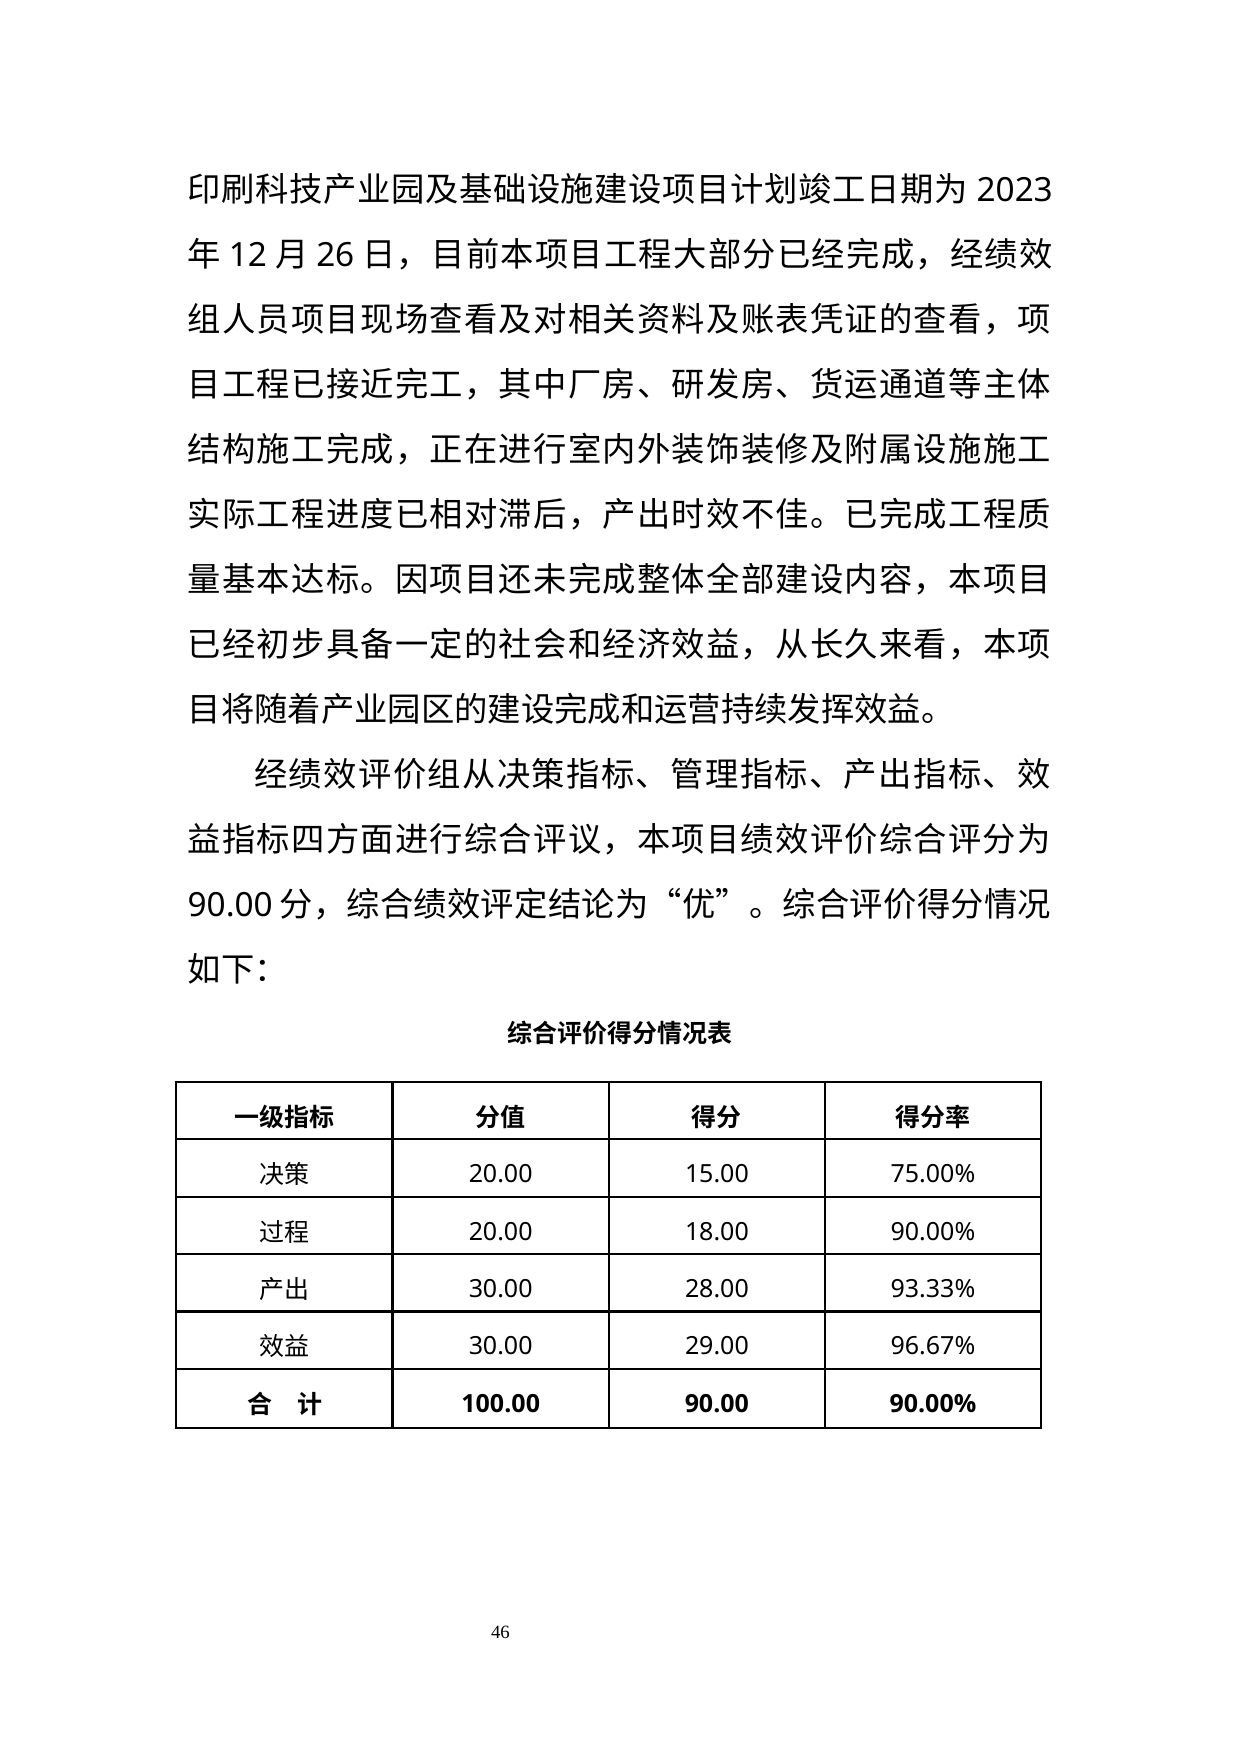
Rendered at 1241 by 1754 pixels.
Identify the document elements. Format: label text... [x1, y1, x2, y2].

table_cell 合 计 [177, 1370, 391, 1427]
table_cell 效益 [177, 1313, 391, 1368]
table_cell 30.00 [394, 1255, 608, 1310]
table_header 得分率 [826, 1083, 1040, 1138]
table_cell 20.00 [394, 1140, 608, 1196]
table_cell 90.00% [826, 1370, 1040, 1427]
table_cell 18.00 [610, 1198, 824, 1253]
text 综合评价得分情况表 [187, 999, 1053, 1064]
table_cell 20.00 [394, 1198, 608, 1253]
table_cell 28.00 [610, 1255, 824, 1310]
table_header 一级指标 [177, 1083, 391, 1138]
table_cell 过程 [177, 1198, 391, 1253]
table_cell 15.00 [610, 1140, 824, 1196]
table_cell 100.00 [394, 1370, 608, 1427]
table_cell 93.33% [826, 1255, 1040, 1310]
text 经绩效评价组从决策指标、管理指标、产出指标、效益指标四方面进行综合评议，本项目绩效评价综合评分为90.00分，综合绩效评定结论为“优”。综合评价得分情况如下： [187, 739, 1053, 999]
table_cell 96.67% [826, 1313, 1040, 1368]
table_cell 产出 [177, 1255, 391, 1310]
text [187, 154, 1053, 739]
table_cell 75.00% [826, 1140, 1040, 1196]
table_cell 29.00 [610, 1313, 824, 1368]
table_header 得分 [610, 1083, 824, 1138]
table_cell 90.00 [610, 1370, 824, 1427]
table_header 分值 [394, 1083, 608, 1138]
table_cell 30.00 [394, 1313, 608, 1368]
table_cell 90.00% [826, 1198, 1040, 1253]
table_cell 决策 [177, 1140, 391, 1196]
